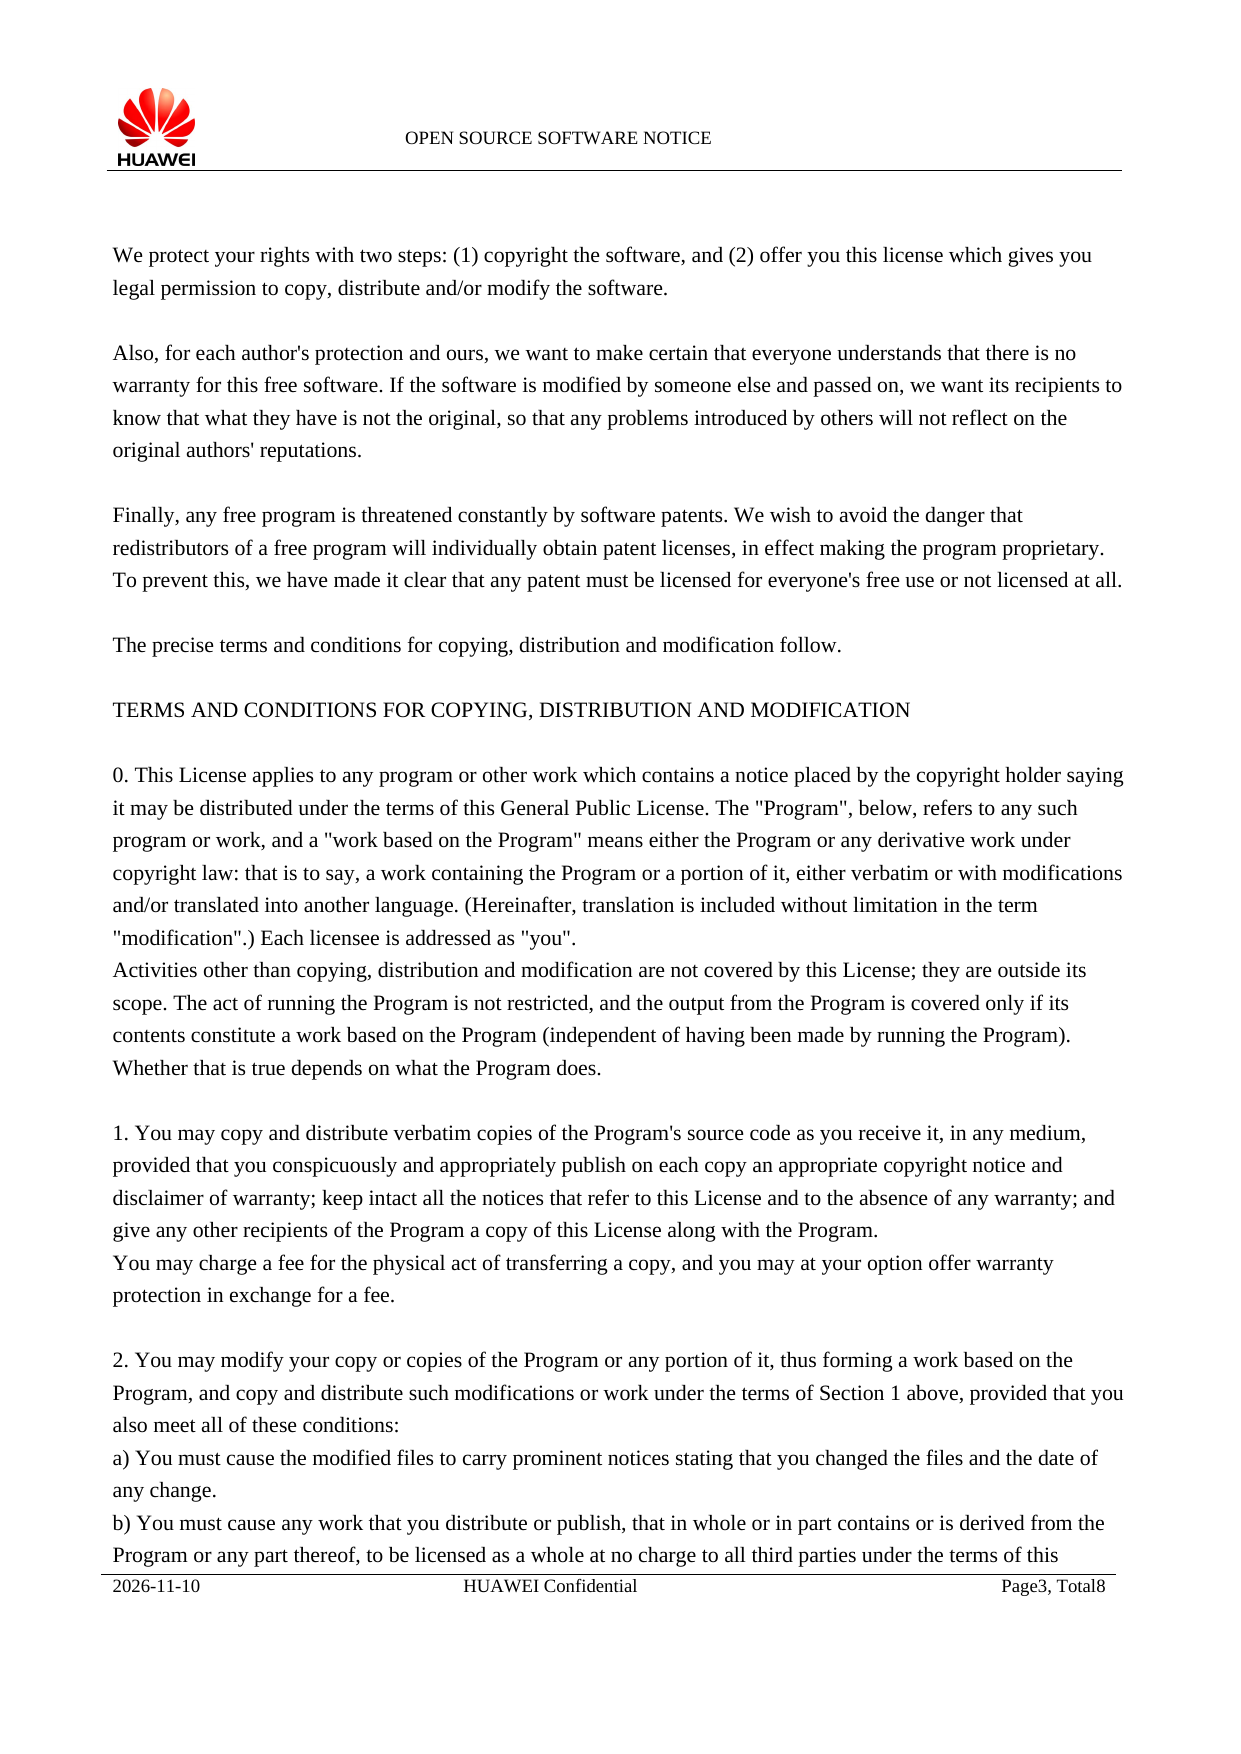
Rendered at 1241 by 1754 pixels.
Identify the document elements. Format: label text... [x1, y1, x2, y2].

picture [118, 88, 195, 166]
